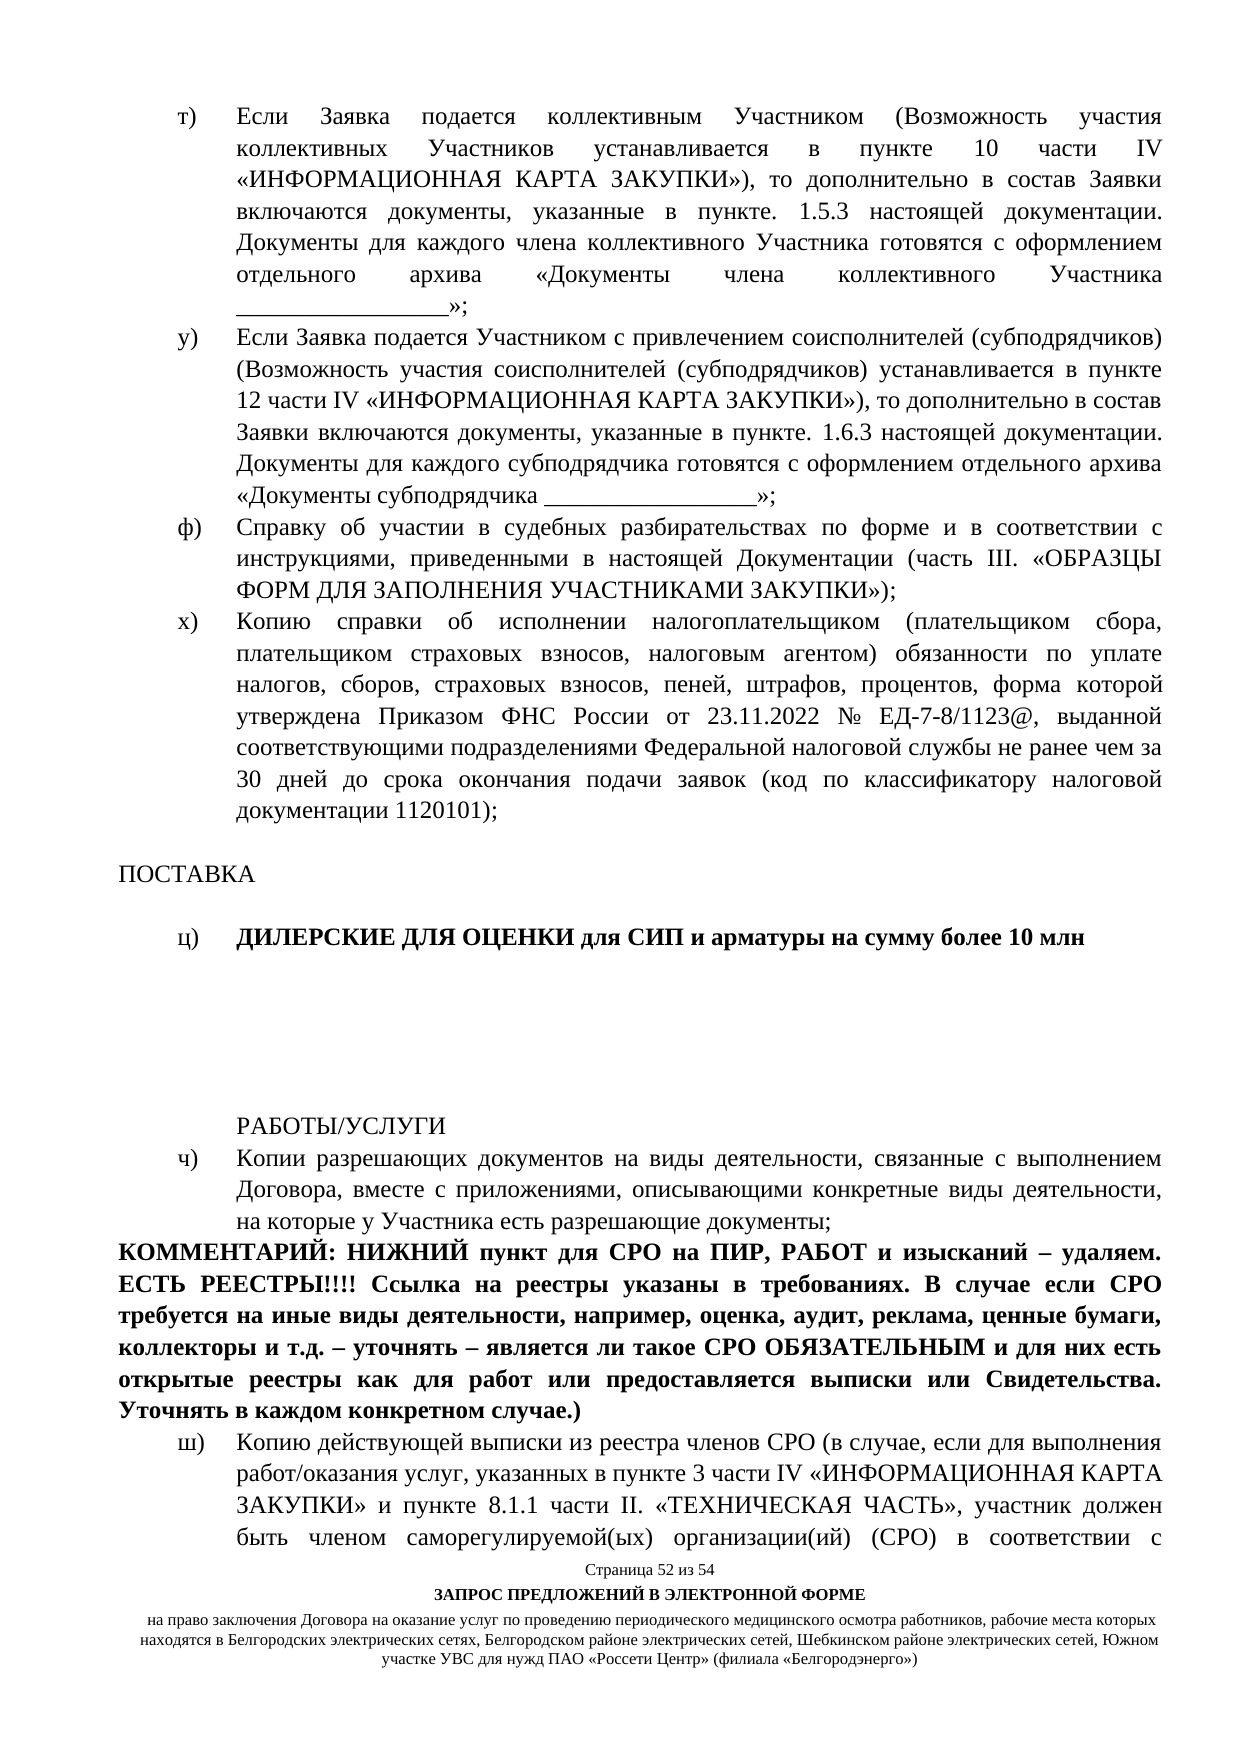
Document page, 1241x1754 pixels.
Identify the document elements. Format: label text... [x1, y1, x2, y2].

text КОММЕНТАРИЙ: НИЖНИЙ пункт для СРО на ПИР, РАБОТ и изысканий – удаляем. ЕСТЬ РЕЕСТРЫ!!!! Ссылка на реестры указаны в требованиях. В случае если СРО требуется на иные виды деятельности, например, оценка, аудит, реклама, ценные бумаги, коллекторы и т.д. – уточнять – является ли такое СРО ОБЯЗАТЕЛЬНЫМ и для них есть открытые реестры как для работ или предоставляется выписки или Свидетельства. Уточнять в каждом конкретном случае.) [118, 1237, 1163, 1424]
list Если Заявка подается Участником с привлечением соисполнителей (субподрядчиков) (Возможность участия соисполнителей (субподрядчиков) устанавливается в пункте 12 части IV «ИНФОРМАЦИОННАЯ КАРТА ЗАКУПКИ»), то дополнительно в состав Заявки включаются документы, указанные в пункте. 1.6.3 настоящей документации. Документы для каждого субподрядчика готовятся с оформлением отдельного архива «Документы субподрядчика _________________»; [177, 322, 1163, 509]
text РАБОТЫ/УСЛУГИ [236, 1111, 1163, 1140]
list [177, 1427, 1163, 1550]
list Копию справки об исполнении налогоплательщиком (плательщиком сбора, плательщиком страховых взносов, налоговым агентом) обязанности по уплате налогов, сборов, страховых взносов, пеней, штрафов, процентов, форма которой утверждена Приказом ФНС России от 23.11.2022 № ЕД-7-8/1123@, выданной соответствующими подразделениями Федеральной налоговой службы не ранее чем за 30 дней до срока окончания подачи заявок (код по классификатору налоговой документации 1120101); [177, 606, 1163, 824]
list Если Заявка подается коллективным Участником (Возможность участия коллективных Участников устанавливается в пункте 10 части IV «ИНФОРМАЦИОННАЯ КАРТА ЗАКУПКИ»), то дополнительно в состав Заявки включаются документы, указанные в пункте. 1.5.3 настоящей документации. Документы для каждого члена коллективного Участника готовятся с оформлением отдельного архива «Документы члена коллективного Участника _________________»; [177, 101, 1163, 319]
text ПОСТАВКА [118, 859, 1163, 887]
list ДИЛЕРСКИЕ ДЛЯ ОЦЕНКИ для СИП и арматуры на сумму более 10 млн [177, 922, 1163, 951]
list Копии разрешающих документов на виды деятельности, связанные с выполнением Договора, вместе с приложениями, описывающими конкретные виды деятельности, на которые у Участника есть разрешающие документы; [177, 1143, 1163, 1235]
list Справку об участии в судебных разбирательствах по форме и в соответствии с инструкциями, приведенными в настоящей Документации (часть III. «ОБРАЗЦЫ ФОРМ ДЛЯ ЗАПОЛНЕНИЯ УЧАСТНИКАМИ ЗАКУПКИ»); [177, 512, 1163, 603]
